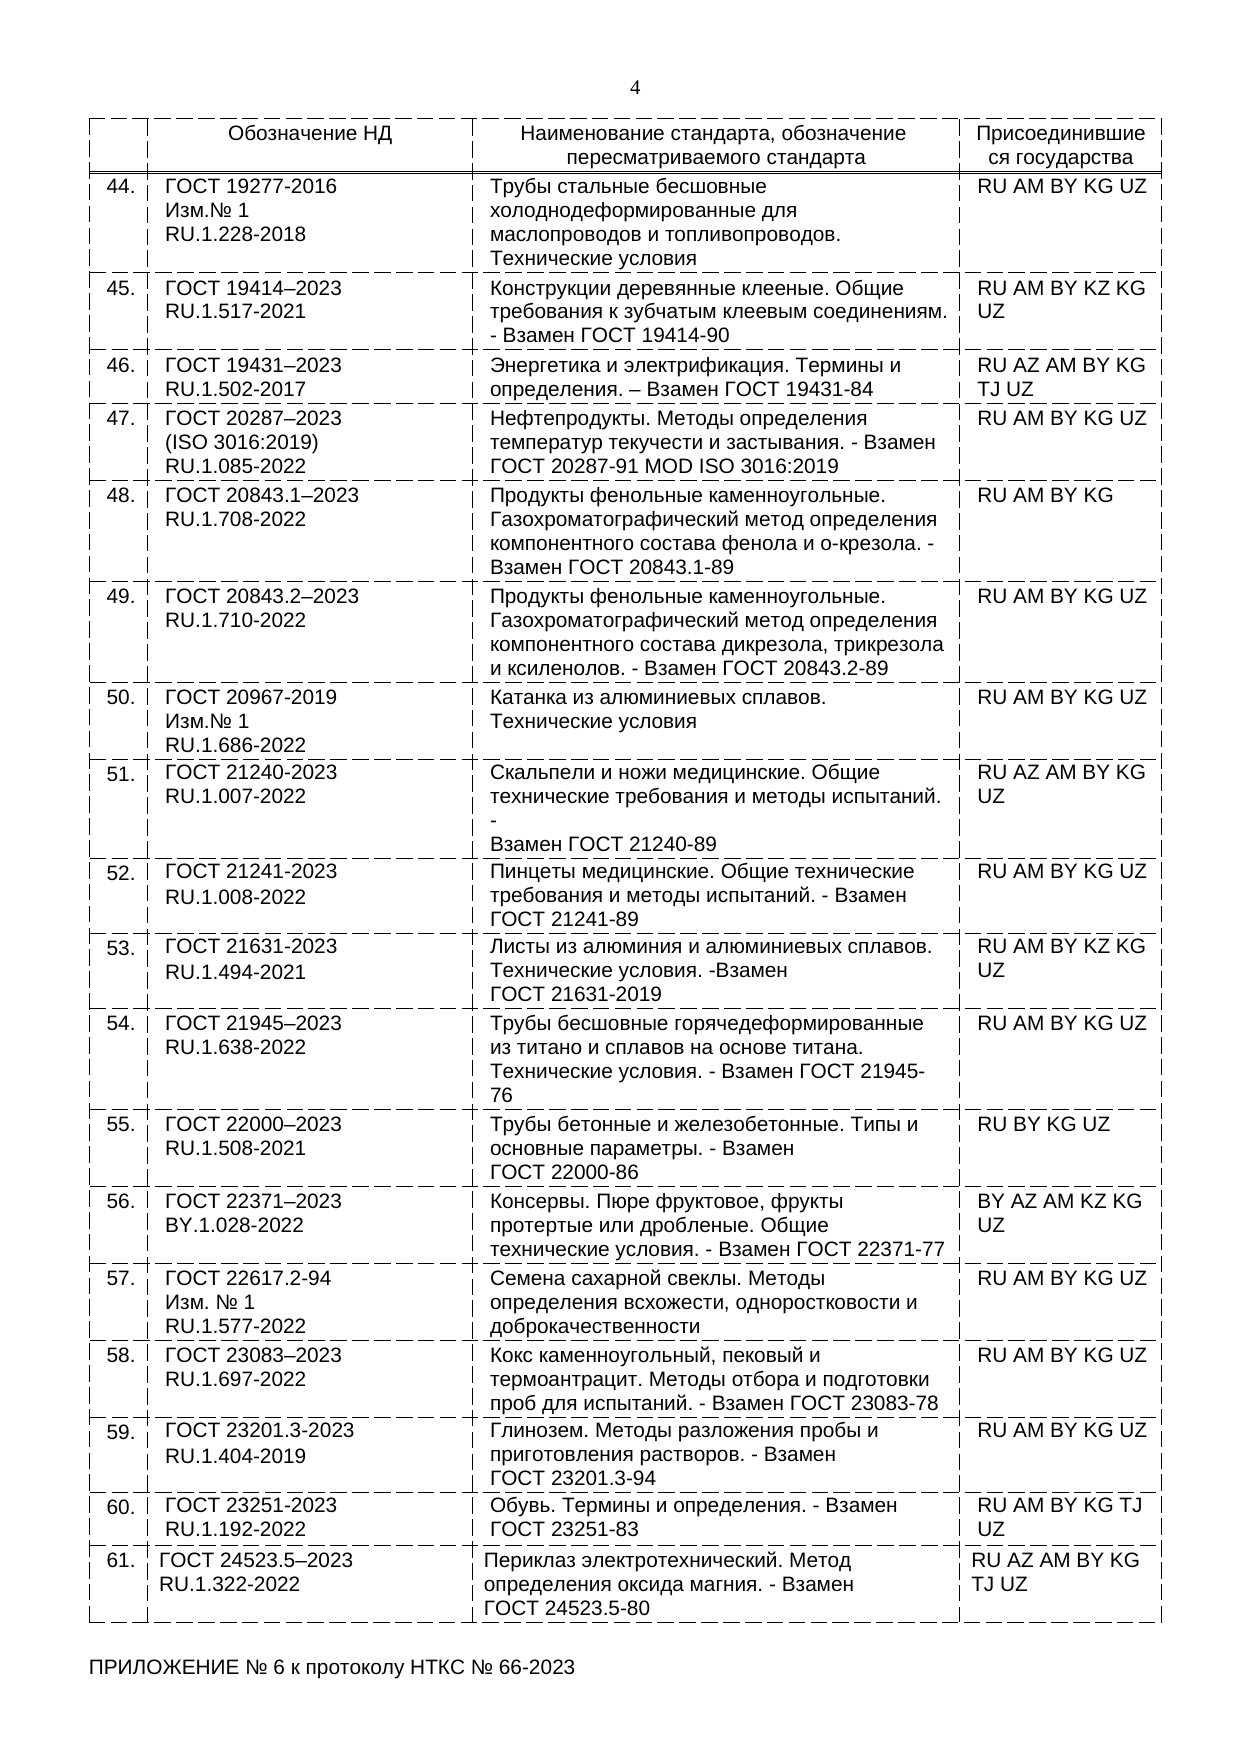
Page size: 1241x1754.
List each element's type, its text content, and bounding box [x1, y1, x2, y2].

table_cell Продукты фенольные каменноугольные. Газохроматографический метод определения компонентного состава фенола и о-крезола. - Взамен ГОСТ 20843.1-89 [473, 480, 960, 581]
table_cell ГОСТ 20967-2019 Изм.№ 1 RU.1.686-2022 [148, 682, 472, 759]
table_cell Конструкции деревянные клееные. Общие требования к зубчатым клеевым соединениям. - Взамен ГОСТ 19414-90 [473, 272, 960, 349]
table_cell [89, 1545, 148, 1622]
table_cell Обувь. Термины и определения. - Взамен ГОСТ 23251-83 [473, 1492, 960, 1545]
table_cell [89, 1186, 148, 1263]
table_cell [89, 1008, 148, 1109]
table_cell RU AM BY KG UZ [960, 581, 1162, 682]
table_cell Скальпели и ножи медицинские. Общие технические требования и методы испытаний. - Взамен ГОСТ 21240-89 [473, 759, 960, 858]
table_cell [89, 1340, 148, 1417]
table_header Присоединившиеся государства [960, 118, 1162, 171]
table_cell ГОСТ 19431–2023 RU.1.502-2017 [148, 349, 472, 402]
table_cell Глинозем. Методы разложения пробы и приготовления растворов. - Взамен ГОСТ 23201.3-94 [473, 1417, 960, 1492]
table_cell RU AM BY KG [960, 480, 1162, 581]
table_cell RU AM BY KG UZ [960, 1417, 1162, 1492]
table_cell ГОСТ 20843.1–2023 RU.1.708-2022 [148, 480, 472, 581]
table_cell Энергетика и электрификация. Термины и определения. – Взамен ГОСТ 19431-84 [473, 349, 960, 402]
table_cell Нефтепродукты. Методы определения температур текучести и застывания. - Взамен ГОСТ 20287-91 MOD ISO 3016:2019 [473, 403, 960, 479]
table_cell RU AM BY KG UZ [960, 1340, 1162, 1417]
table_cell [89, 480, 148, 581]
table_cell RU AM BY KG TJ UZ [960, 1492, 1162, 1545]
table_cell RU AM BY KG UZ [960, 682, 1162, 759]
table_cell ГОСТ 22617.2-94 Изм. № 1 RU.1.577-2022 [148, 1263, 472, 1340]
table_header Наименование стандарта, обозначение пересматриваемого стандарта [473, 118, 960, 171]
table_cell [89, 1417, 148, 1492]
table_cell [89, 403, 148, 479]
table_cell [89, 682, 148, 759]
table_cell RU AM BY KG UZ [960, 1008, 1162, 1109]
table_cell ГОСТ 21631-2023 RU.1.494-2021 [148, 933, 472, 1008]
table_cell [89, 1492, 148, 1545]
table_header [89, 118, 148, 171]
table_cell RU AZ AM BY KG TJ UZ [960, 1545, 1162, 1622]
table_cell Трубы стальные бесшовные холоднодеформированные для маслопроводов и топливопроводов. Технические условия [473, 174, 960, 272]
table_cell Трубы бетонные и железобетонные. Типы и основные параметры. - Взамен ГОСТ 22000-86 [473, 1109, 960, 1186]
table_cell [89, 349, 148, 402]
table_cell [89, 1109, 148, 1186]
table_cell [89, 858, 148, 933]
table_cell RU AM BY KG UZ [960, 858, 1162, 933]
table_cell ГОСТ 21241-2023 RU.1.008-2022 [148, 858, 472, 933]
table_cell RU BY KG UZ [960, 1109, 1162, 1186]
table_cell RU AM BY KG UZ [960, 1263, 1162, 1340]
table_cell Периклаз электротехнический. Метод определения оксида магния. - Взамен ГОСТ 24523.5-80 [473, 1545, 960, 1622]
table_cell ГОСТ 19414–2023 RU.1.517-2021 [148, 272, 472, 349]
table_cell Трубы бесшовные горячедеформированные из титано и сплавов на основе титана. Технические условия. - Взамен ГОСТ 21945-76 [473, 1008, 960, 1109]
table_cell [89, 174, 148, 272]
table_cell ГОСТ 19277-2016 Изм.№ 1 RU.1.228-2018 [148, 174, 472, 272]
table_cell ГОСТ 24523.5–2023 RU.1.322-2022 [148, 1545, 472, 1622]
table_cell RU AZ AM BY KG TJ UZ [960, 349, 1162, 402]
table_cell [89, 272, 148, 349]
table_cell ГОСТ 20843.2–2023 RU.1.710-2022 [148, 581, 472, 682]
table_cell Катанка из алюминиевых сплавов. Технические условия [473, 682, 960, 759]
table_cell RU AZ AM BY KG UZ [960, 759, 1162, 858]
table_cell RU AM BY KZ KG UZ [960, 933, 1162, 1008]
table_cell ГОСТ 20287–2023 (ISO 3016:2019) RU.1.085-2022 [148, 403, 472, 479]
table_cell ГОСТ 22000–2023 RU.1.508-2021 [148, 1109, 472, 1186]
table_cell [89, 759, 148, 858]
table_cell Пинцеты медицинские. Общие технические требования и методы испытаний. - Взамен ГОСТ 21241-89 [473, 858, 960, 933]
table_cell ГОСТ 23251-2023 RU.1.192-2022 [148, 1492, 472, 1545]
table_cell RU AM BY KG UZ [960, 403, 1162, 479]
table_cell ГОСТ 23083–2023 RU.1.697-2022 [148, 1340, 472, 1417]
table_cell RU AM BY KG UZ [960, 174, 1162, 272]
table_cell ГОСТ 21240-2023 RU.1.007-2022 [148, 759, 472, 858]
table_header Обозначение НД [148, 118, 472, 171]
table_cell ГОСТ 21945–2023 RU.1.638-2022 [148, 1008, 472, 1109]
table_cell ГОСТ 22371–2023 BY.1.028-2022 [148, 1186, 472, 1263]
table_cell BY AZ AM KZ KG UZ [960, 1186, 1162, 1263]
table_cell [89, 581, 148, 682]
table_cell Консервы. Пюре фруктовое, фрукты протертые или дробленые. Общие технические условия. - Взамен ГОСТ 22371-77 [473, 1186, 960, 1263]
table_cell Продукты фенольные каменноугольные. Газохроматографический метод определения компонентного состава дикрезола, трикрезола и ксиленолов. - Взамен ГОСТ 20843.2-89 [473, 581, 960, 682]
table_cell Листы из алюминия и алюминиевых сплавов. Технические условия. -Взамен ГОСТ 21631-2019 [473, 933, 960, 1008]
table_cell RU AM BY KZ KG UZ [960, 272, 1162, 349]
table_cell Кокс каменноугольный, пековый и термоантрацит. Методы отбора и подготовки проб для испытаний. - Взамен ГОСТ 23083-78 [473, 1340, 960, 1417]
table_cell [89, 1263, 148, 1340]
table_cell ГОСТ 23201.3-2023 RU.1.404-2019 [148, 1417, 472, 1492]
table_cell [89, 933, 148, 1008]
table_cell Семена сахарной свеклы. Методы определения всхожести, одноростковости и доброкачественности [473, 1263, 960, 1340]
